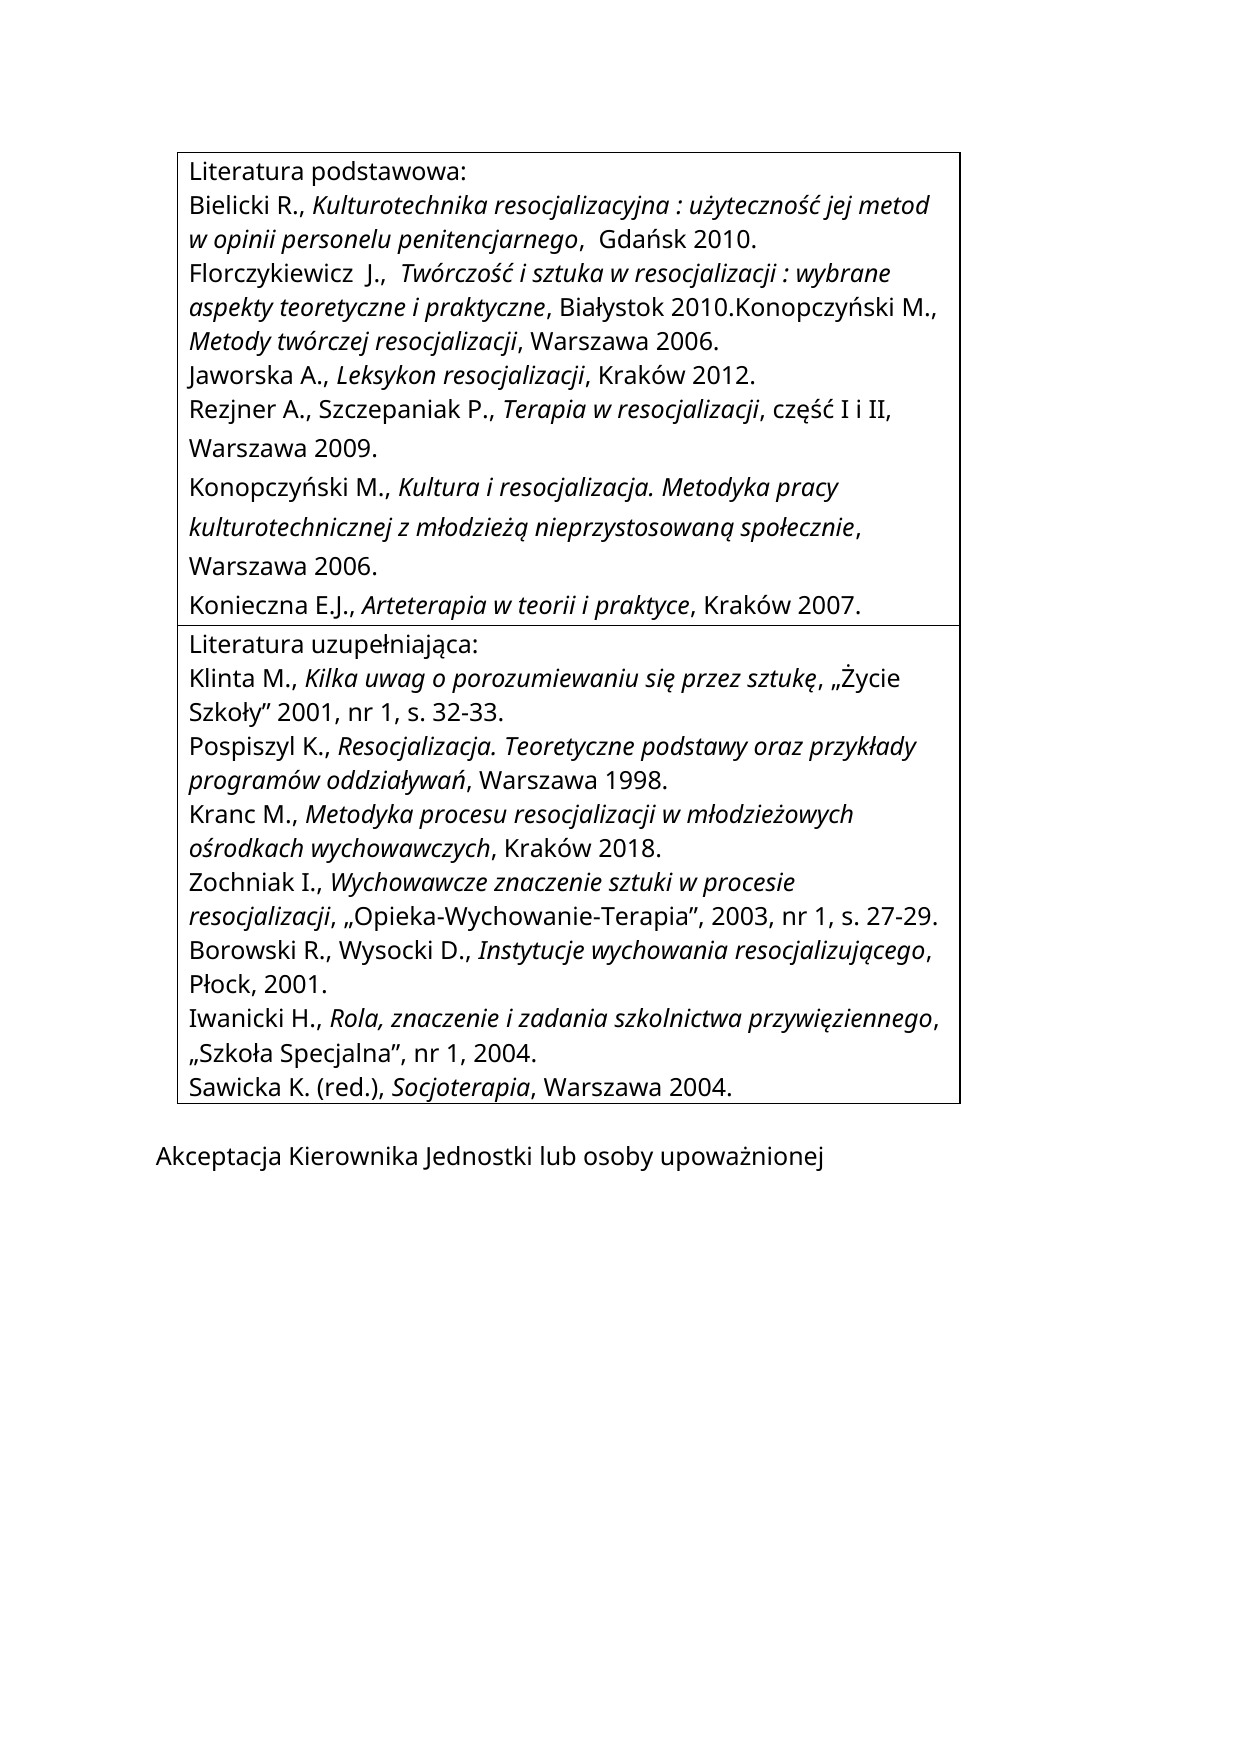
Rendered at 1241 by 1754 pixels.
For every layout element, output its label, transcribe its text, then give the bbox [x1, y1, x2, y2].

text Akceptacja Kierownika Jednostki lub osoby upoważnionej [156, 1138, 1122, 1172]
table_header Literatura podstawowa: Bielicki R., Kulturotechnika resocjalizacyjna : użyteczność jej metod w opinii personelu penitencjarnego, Gdańsk 2010. Florczykiewicz J., Twórczość i sztuka w resocjalizacji : wybrane aspekty teoretyczne i praktyczne, Białystok 2010.Konopczyński M., Metody twórczej resocjalizacji, Warszawa 2006. Jaworska A., Leksykon resocjalizacji, Kraków 2012. Rezjner A., Szczepaniak P., Terapia w resocjalizacji, część I i II, Warszawa 2009. Konopczyński M., Kultura i resocjalizacja. Metodyka pracy kulturotechnicznej z młodzieżą nieprzystosowaną społecznie, Warszawa 2006. Konieczna E.J., Arteterapia w teorii i praktyce, Kraków 2007. [178, 153, 959, 625]
table_cell Literatura uzupełniająca: Klinta M., Kilka uwag o porozumiewaniu się przez sztukę, „Życie Szkoły” 2001, nr 1, s. 32-33. Pospiszyl K., Resocjalizacja. Teoretyczne podstawy oraz przykłady programów oddziaływań, Warszawa 1998. Kranc M., Metodyka procesu resocjalizacji w młodzieżowych ośrodkach wychowawczych, Kraków 2018. Zochniak I., Wychowawcze znaczenie sztuki w procesie resocjalizacji, „Opieka-Wychowanie-Terapia”, 2003, nr 1, s. 27-29. Borowski R., Wysocki D., Instytucje wychowania resocjalizującego, Płock, 2001. Iwanicki H., Rola, znaczenie i zadania szkolnictwa przywięziennego, „Szkoła Specjalna”, nr 1, 2004. Sawicka K. (red.), Socjoterapia, Warszawa 2004. [178, 626, 959, 1103]
